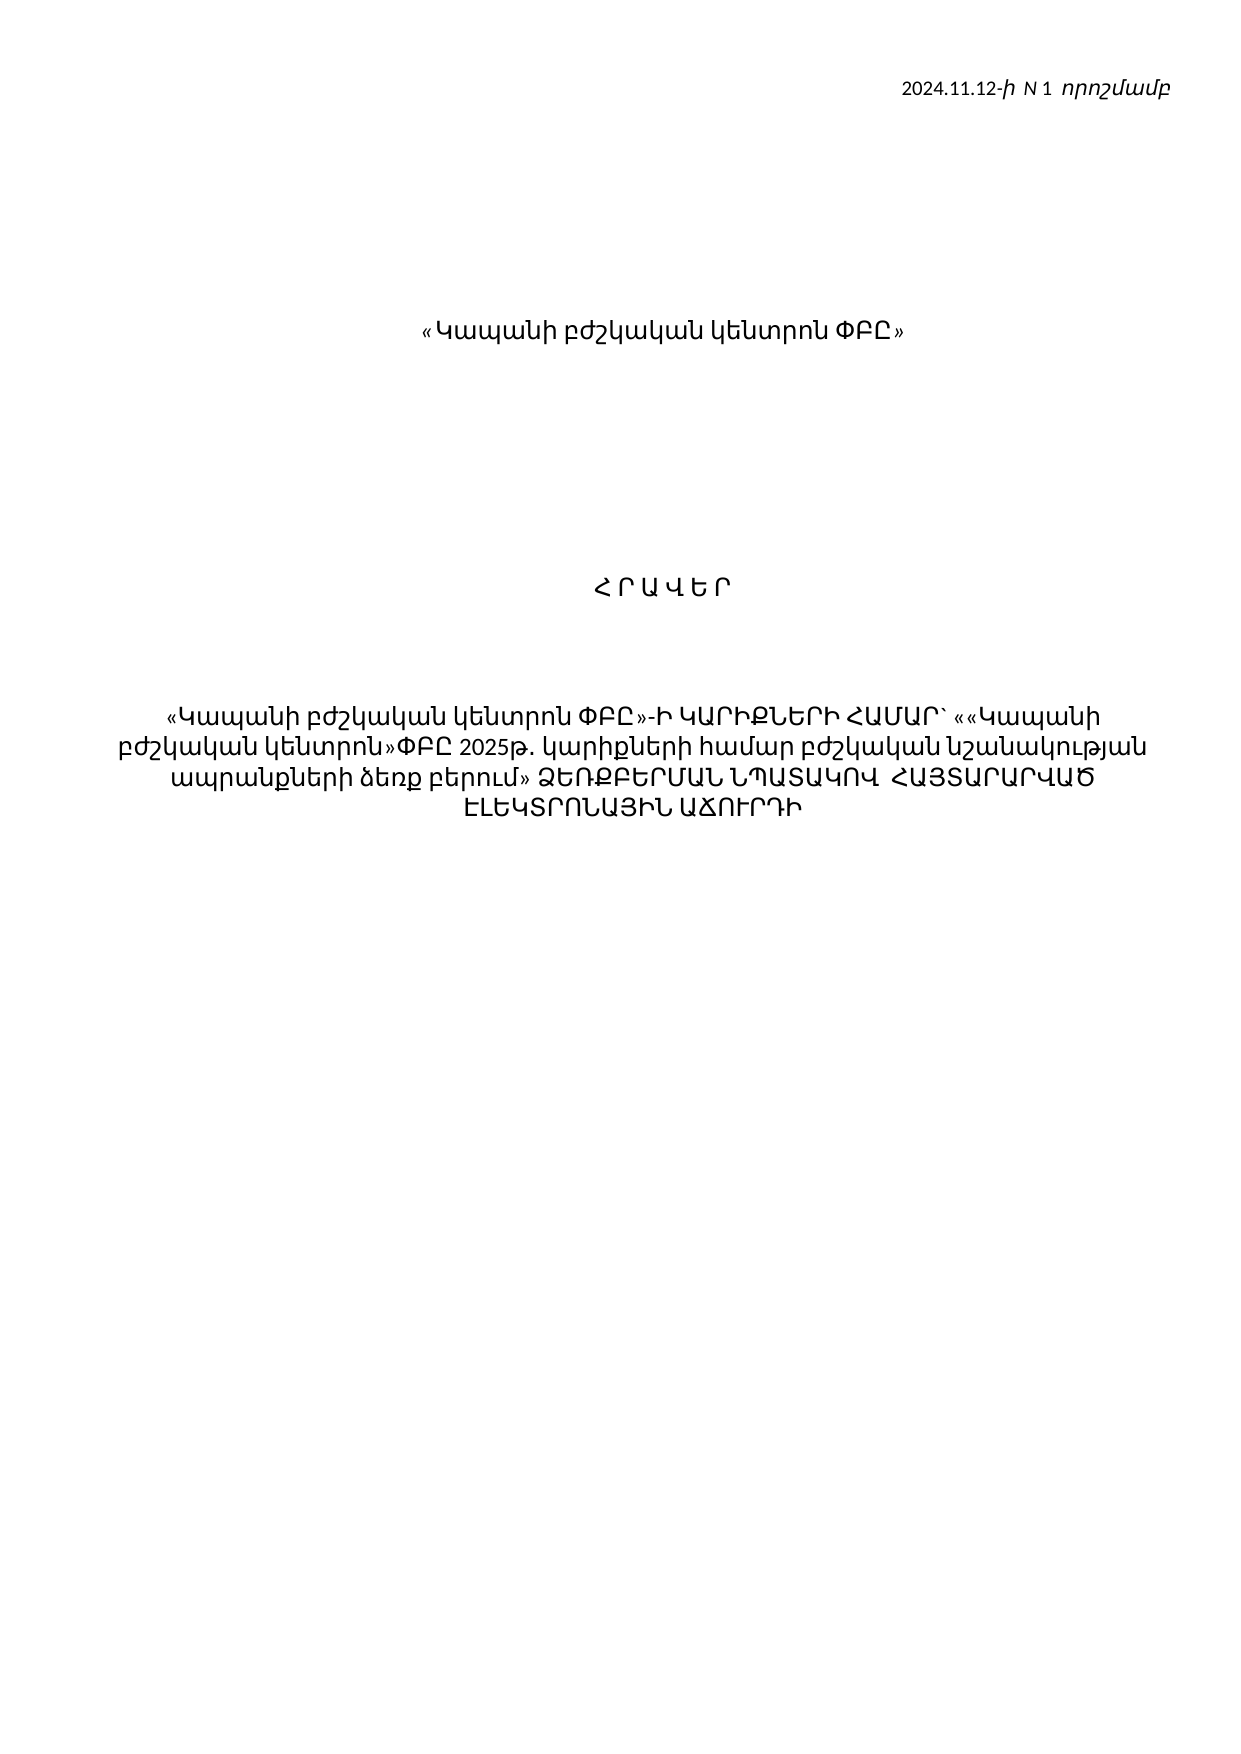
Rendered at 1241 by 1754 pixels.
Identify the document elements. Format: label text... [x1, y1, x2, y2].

text «Կապանի բժշկական կենտրոն ՓԲԸ»-Ի ԿԱՐԻՔՆԵՐԻ ՀԱՄԱՐ` ««Կապանի բժշկական կենտրոն»ՓԲԸ 2025թ․ կարիքների համար բժշկական նշանակության ապրանքների ձեռք բերում» ՁԵՌՔԲԵՐՄԱՆ ՆՊԱՏԱԿՈՎ ՀԱՅՏԱՐԱՐՎԱԾ ԷԼԵԿՏՐՈՆԱՅԻՆ ԱՃՈՒՐԴԻ [94, 701, 1172, 823]
text Հ Ր Ա Վ Ե Ր [94, 572, 1172, 602]
text 2024.11.12 -ի N 1 որոշմամբ [94, 75, 1171, 100]
text « Կապանի բժշկական կենտրոն ՓԲԸ» [94, 316, 1172, 346]
